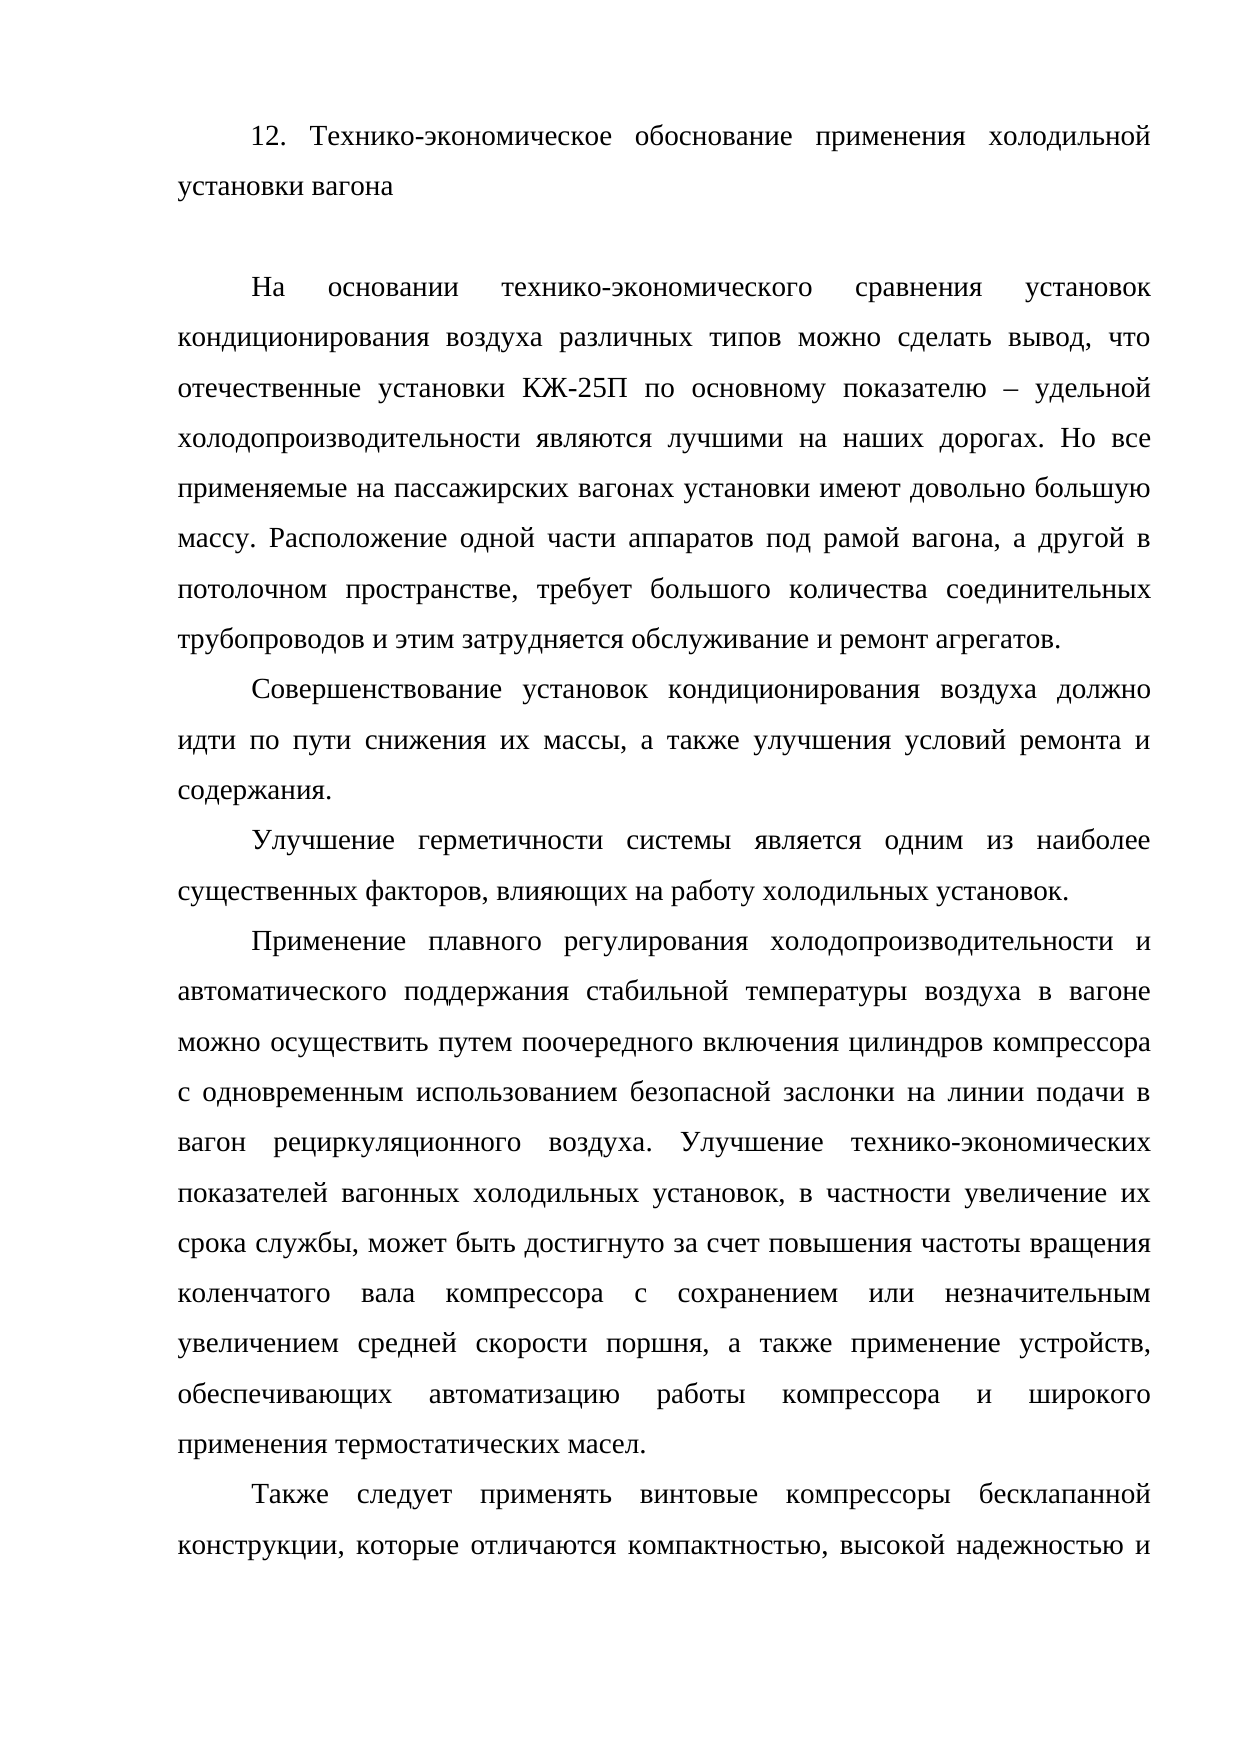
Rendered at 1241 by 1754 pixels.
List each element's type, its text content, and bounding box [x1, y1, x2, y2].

subtitle 12. Технико-экономическое обоснование применения холодильной установки вагона [177, 118, 1152, 202]
text Улучшение герметичности системы является одним из наиболее существенных факторов, влияющих на работу холодильных установок. [177, 822, 1152, 906]
text Применение плавного регулирования холодопроизводительности и автоматического поддержания стабильной температуры воздуха в вагоне можно осуществить путем поочередного включения цилиндров компрессора с одновременным использованием безопасной заслонки на линии подачи в вагон рециркуляционного воздуха. Улучшение технико-экономических показателей вагонных холодильных установок, в частности увеличение их срока службы, может быть достигнуто за счет повышения частоты вращения коленчатого вала компрессора с сохранением или незначительным увеличением средней скорости поршня, а также применение устройств, обеспечивающих автоматизацию работы компрессора и широкого применения термостатических масел. [177, 923, 1152, 1460]
text На основании технико-экономического сравнения установок кондиционирования воздуха различных типов можно сделать вывод, что отечественные установки КЖ-25П по основному показателю – удельной холодопроизводительности являются лучшими на наших дорогах. Но все применяемые на пассажирских вагонах установки имеют довольно большую массу. Расположение одной части аппаратов под рамой вагона, а другой в потолочном пространстве, требует большого количества соединительных трубопроводов и этим затрудняется обслуживание и ремонт агрегатов. [177, 269, 1152, 655]
text Совершенствование установок кондиционирования воздуха должно идти по пути снижения их массы, а также улучшения условий ремонта и содержания. [177, 672, 1152, 806]
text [177, 1477, 1152, 1560]
